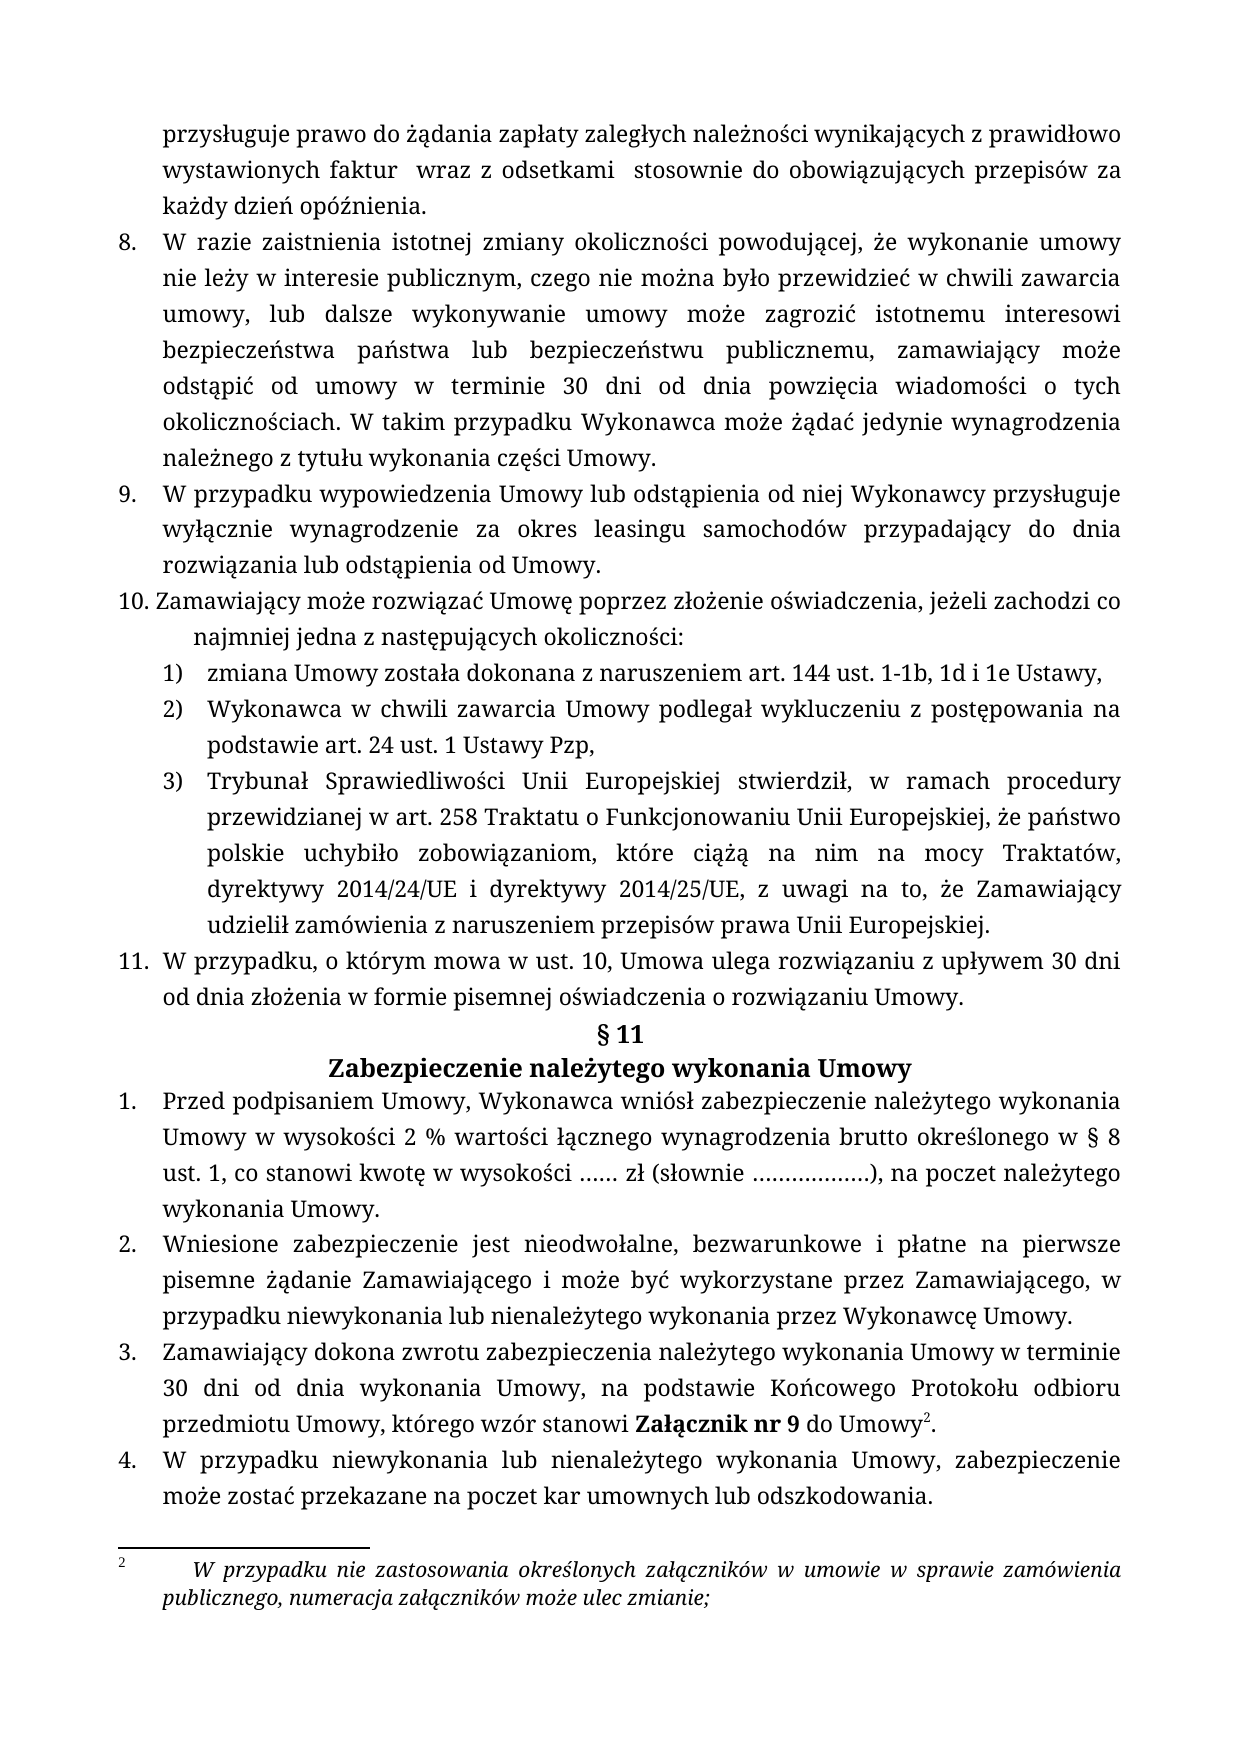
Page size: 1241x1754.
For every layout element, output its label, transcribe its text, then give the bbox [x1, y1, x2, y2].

text 8. W razie zaistnienia istotnej zmiany okoliczności powodującej, że wykonanie umowy nie leży w interesie publicznym, czego nie można było przewidzieć w chwili zawarcia umowy, lub dalsze wykonywanie umowy może zagrozić istotnemu interesowi bezpieczeństwa państwa lub bezpieczeństwu publicznemu, zamawiający może odstąpić od umowy w terminie 30 dni od dnia powzięcia wiadomości o tych okolicznościach. W takim przypadku Wykonawca może żądać jedynie wynagrodzenia należnego z tytułu wykonania części Umowy. [118, 226, 1122, 473]
text 9. W przypadku wypowiedzenia Umowy lub odstąpienia od niej Wykonawcy przysługuje wyłącznie wynagrodzenie za okres leasingu samochodów przypadający do dnia rozwiązania lub odstąpienia od Umowy. [118, 477, 1122, 581]
list zmiana Umowy została dokonana z naruszeniem art. 144 ust. 1-1b, 1d i 1e Ustawy, [162, 657, 1122, 688]
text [118, 118, 1122, 221]
list Wniesione zabezpieczenie jest nieodwołalne, bezwarunkowe i płatne na pierwsze pisemne żądanie Zamawiającego i może być wykorzystane przez Zamawiającego, w przypadku niewykonania lub nienależytego wykonania przez Wykonawcę Umowy. [118, 1228, 1122, 1332]
text § 11 [118, 1017, 1122, 1051]
list W przypadku, o którym mowa w ust. 10, Umowa ulega rozwiązaniu z upływem 30 dni od dnia złożenia w formie pisemnej oświadczenia o rozwiązaniu Umowy. [118, 945, 1122, 1012]
list Przed podpisaniem Umowy, Wykonawca wniósł zabezpieczenie należytego wykonania Umowy w wysokości 2 % wartości łącznego wynagrodzenia brutto określonego w § 8 ust. 1, co stanowi kwotę w wysokości …… zł (słownie ………………), na poczet należytego wykonania Umowy. [118, 1085, 1122, 1224]
list Trybunał Sprawiedliwości Unii Europejskiej stwierdził, w ramach procedury przewidzianej w art. 258 Traktatu o Funkcjonowaniu Unii Europejskiej, że państwo polskie uchybiło zobowiązaniom, które ciążą na nim na mocy Traktatów, dyrektywy 2014/24/UE i dyrektywy 2014/25/UE, z uwagi na to, że Zamawiający udzielił zamówienia z naruszeniem przepisów prawa Unii Europejskiej. [162, 765, 1122, 940]
list Zamawiający dokona zwrotu zabezpieczenia należytego wykonania Umowy w terminie 30 dni od dnia wykonania Umowy, na podstawie Końcowego Protokołu odbioru przedmiotu Umowy, którego wzór stanowi Załącznik nr 9 do Umowy. [118, 1336, 1122, 1439]
list Wykonawca w chwili zawarcia Umowy podlegał wykluczeniu z postępowania na podstawie art. 24 ust. 1 Ustawy Pzp, [162, 693, 1122, 760]
list Zamawiający może rozwiązać Umowę poprzez złożenie oświadczenia, jeżeli zachodzi co najmniej jedna z następujących okoliczności: [118, 585, 1122, 652]
list W przypadku niewykonania lub nienależytego wykonania Umowy, zabezpieczenie może zostać przekazane na poczet kar umownych lub odszkodowania. [118, 1444, 1122, 1511]
text Zabezpieczenie należytego wykonania Umowy [118, 1051, 1122, 1085]
